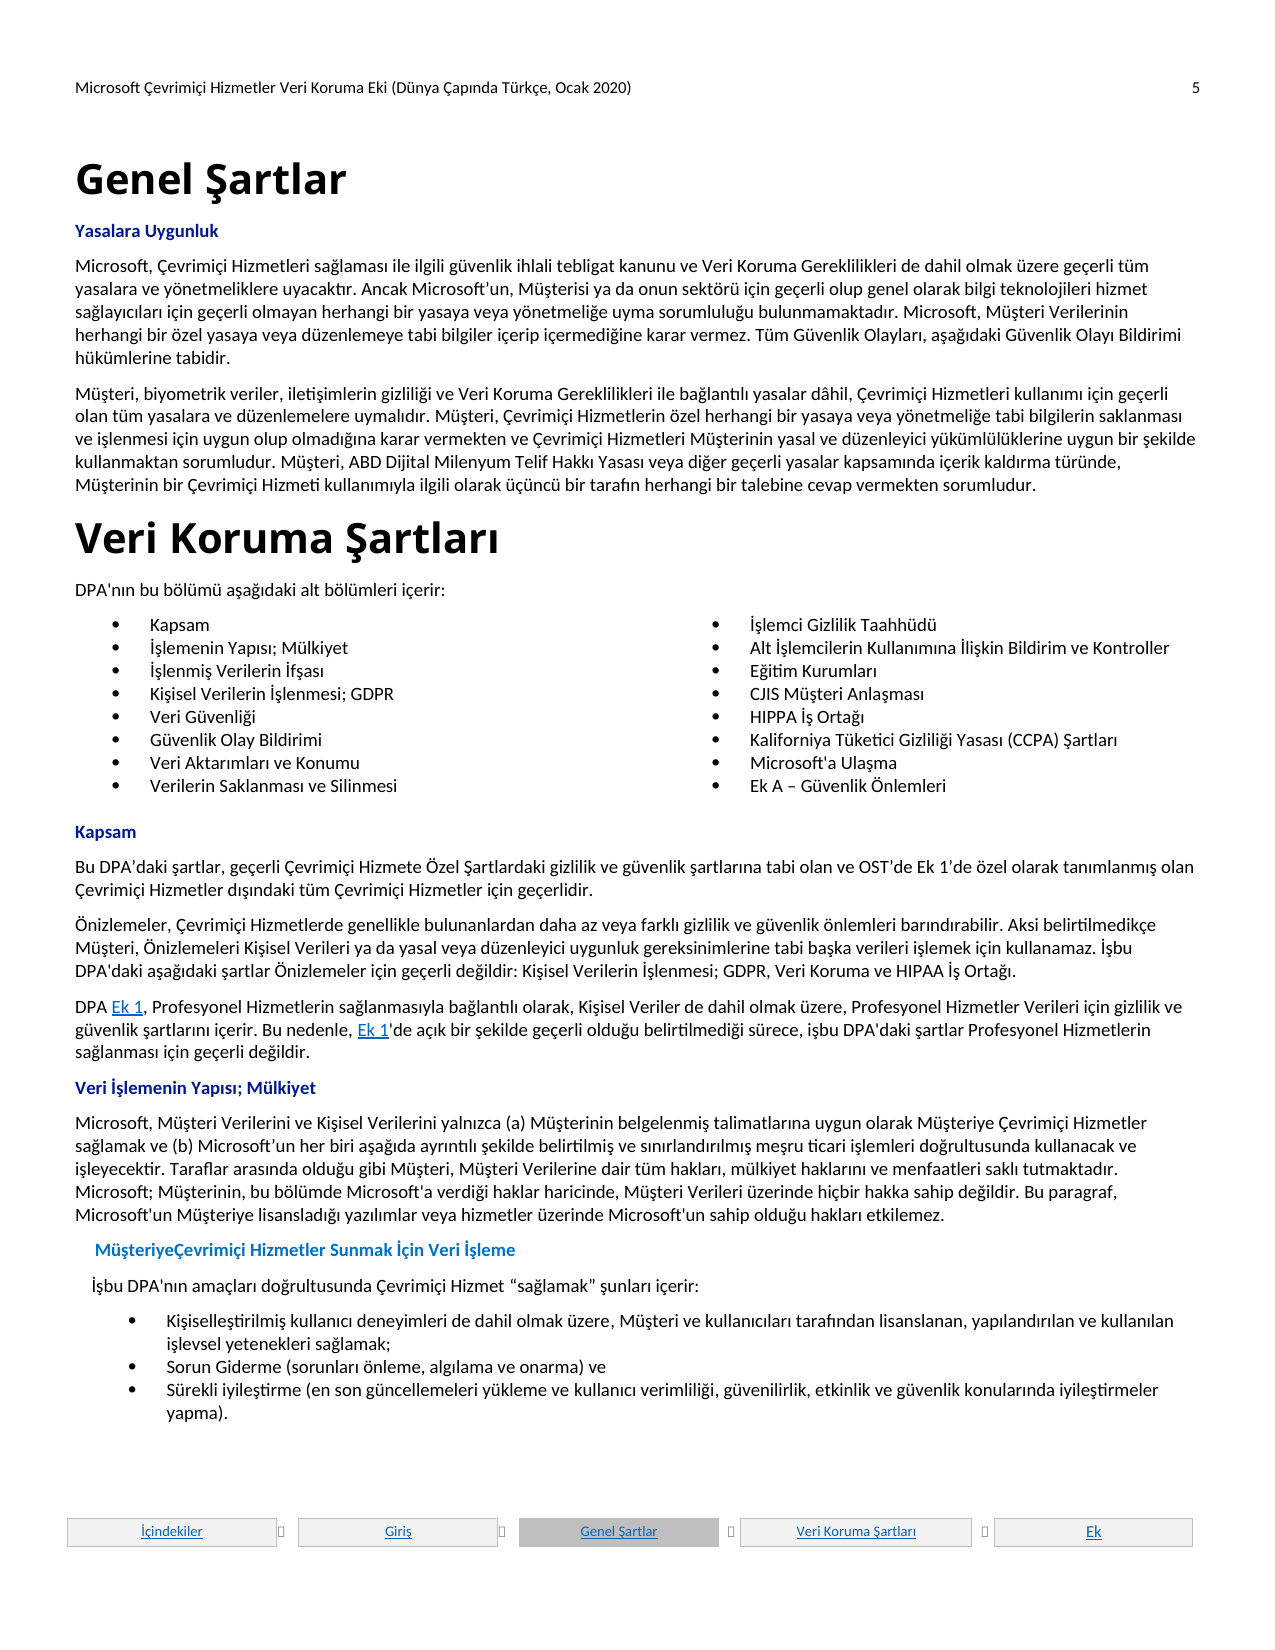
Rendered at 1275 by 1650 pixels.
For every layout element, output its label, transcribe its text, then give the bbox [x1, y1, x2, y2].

list Müşteri, biyometrik veriler, iletişimlerin gizliliği ve Veri Koruma Gereklilikleri ile bağlantılı yasalar dâhil, Çevrimiçi Hizmetleri kullanımı için geçerli olan tüm yasalara ve düzenlemelere uymalıdır. Müşteri, Çevrimiçi Hizmetlerin özel herhangi bir yasaya veya yönetmeliğe tabi bilgilerin saklanması ve işlenmesi için uygun olup olmadığına karar vermekten ve Çevrimiçi Hizmetleri Müşterinin yasal ve düzenleyici yükümlülüklerine uygun bir şekilde kullanmaktan sorumludur. Müşteri, ABD Dijital Milenyum Telif Hakkı Yasası veya diğer geçerli yasalar kapsamında içerik kaldırma türünde, Müşterinin bir Çevrimiçi Hizmeti kullanımıyla ilgili olarak üçüncü bir tarafın herhangi bir talebine cevap vermekten sorumludur. [75, 382, 1200, 496]
list İşlemenin Yapısı; Mülkiyet [112, 636, 600, 659]
list Microsoft, Çevrimiçi Hizmetleri sağlaması ile ilgili güvenlik ihlali tebligat kanunu ve Veri Koruma Gereklilikleri de dahil olmak üzere geçerli tüm yasalara ve yönetmeliklere uyacaktır. Ancak Microsoft’un, Müşterisi ya da onun sektörü için geçerli olup genel olarak bilgi teknolojileri hizmet sağlayıcıları için geçerli olmayan herhangi bir yasaya veya yönetmeliğe uyma sorumluluğu bulunmamaktadır. Microsoft, Müşteri Verilerinin herhangi bir özel yasaya veya düzenlemeye tabi bilgiler içerip içermediğine karar vermez. Tüm Güvenlik Olayları, aşağıdaki Güvenlik Olayı Bildirimi hükümlerine tabidir. [75, 255, 1200, 369]
list Microsoft, Müşteri Verilerini ve Kişisel Verilerini yalnızca (a) Müşterinin belgelenmiş talimatlarına uygun olarak Müşteriye Çevrimiçi Hizmetler sağlamak ve (b) Microsoft’un her biri aşağıda ayrıntılı şekilde belirtilmiş ve sınırlandırılmış meşru ticari işlemleri doğrultusunda kullanacak ve işleyecektir. Taraflar arasında olduğu gibi Müşteri, Müşteri Verilerine dair tüm hakları, mülkiyet haklarını ve menfaatleri saklı tutmaktadır. Microsoft; Müşterinin, bu bölümde Microsoft'a verdiği haklar haricinde, Müşteri Verileri üzerinde hiçbir hakka sahip değildir. Bu paragraf, Microsoft'un Müşteriye lisansladığı yazılımlar veya hizmetler üzerinde Microsoft'un sahip olduğu hakları etkilemez. [75, 1111, 1200, 1226]
list MüşteriyeÇevrimiçi Hizmetler Sunmak İçin Veri İşleme [94, 1238, 1200, 1261]
list Kişisel Verilerin İşlenmesi; GDPR [112, 682, 600, 705]
list DPA'nın bu bölümü aşağıdaki alt bölümleri içerir: [75, 578, 1200, 601]
list Kaliforniya Tüketici Gizliliği Yasası (CCPA) Şartları [712, 728, 1200, 751]
list DPA Ek 1, Profesyonel Hizmetlerin sağlanmasıyla bağlantılı olarak, Kişisel Veriler de dahil olmak üzere, Profesyonel Hizmetler Verileri için gizlilik ve güvenlik şartlarını içerir. Bu nedenle, Ek 1'de açık bir şekilde geçerli olduğu belirtilmediği sürece, işbu DPA'daki şartlar Profesyonel Hizmetlerin sağlanması için geçerli değildir. [75, 995, 1200, 1063]
list Alt İşlemcilerin Kullanımına İlişkin Bildirim ve Kontroller [712, 636, 1200, 659]
list İşbu DPA'nın amaçları doğrultusunda Çevrimiçi Hizmet “sağlamak” şunları içerir: [91, 1274, 1200, 1297]
list Sorun Giderme (sorunları önleme, algılama ve onarma) ve [129, 1355, 1200, 1378]
list Veri Aktarımları ve Konumu [112, 751, 600, 774]
list Microsoft'a Ulaşma [712, 751, 1200, 774]
list Bu DPA’daki şartlar, geçerli Çevrimiçi Hizmete Özel Şartlardaki gizlilik ve güvenlik şartlarına tabi olan ve OST’de Ek 1’de özel olarak tanımlanmış olan Çevrimiçi Hizmetler dışındaki tüm Çevrimiçi Hizmetler için geçerlidir. [75, 855, 1200, 901]
subtitle Veri İşlemenin Yapısı; Mülkiyet [75, 1076, 1200, 1099]
list Ek A – Güvenlik Önlemleri [712, 774, 1200, 797]
list HIPPA İş Ortağı [712, 705, 1200, 728]
list Sürekli iyileştirme (en son güncellemeleri yükleme ve kullanıcı verimliliği, güvenilirlik, etkinlik ve güvenlik konularında iyileştirmeler yapma). [129, 1378, 1200, 1424]
list Önizlemeler, Çevrimiçi Hizmetlerde genellikle bulunanlardan daha az veya farklı gizlilik ve güvenlik önlemleri barındırabilir. Aksi belirtilmedikçe Müşteri, Önizlemeleri Kişisel Verileri ya da yasal veya düzenleyici uygunluk gereksinimlerine tabi başka verileri işlemek için kullanamaz. İşbu DPA'daki aşağıdaki şartlar Önizlemeler için geçerli değildir: Kişisel Verilerin İşlenmesi; GDPR, Veri Koruma ve HIPAA İş Ortağı. [75, 913, 1200, 982]
list Güvenlik Olay Bildirimi [112, 728, 600, 751]
subtitle Yasalara Uygunluk [75, 219, 1200, 242]
list Kişiselleştirilmiş kullanıcı deneyimleri de dahil olmak üzere, Müşteri ve kullanıcıları tarafından lisanslanan, yapılandırılan ve kullanılan işlevsel yetenekleri sağlamak; [129, 1309, 1200, 1355]
list Veri Güvenliği [112, 705, 600, 728]
list Kapsam [112, 613, 600, 636]
subtitle Kapsam [75, 820, 1200, 843]
subtitle Veri Koruma Şartları [75, 509, 1200, 566]
list İşlenmiş Verilerin İfşası [112, 659, 600, 682]
list Eğitim Kurumları [712, 659, 1200, 682]
list İşlemci Gizlilik Taahhüdü [712, 613, 1200, 636]
list Verilerin Saklanması ve Silinmesi [112, 774, 600, 797]
subtitle Genel Şartlar [75, 150, 1200, 207]
list CJIS Müşteri Anlaşması [712, 682, 1200, 705]
